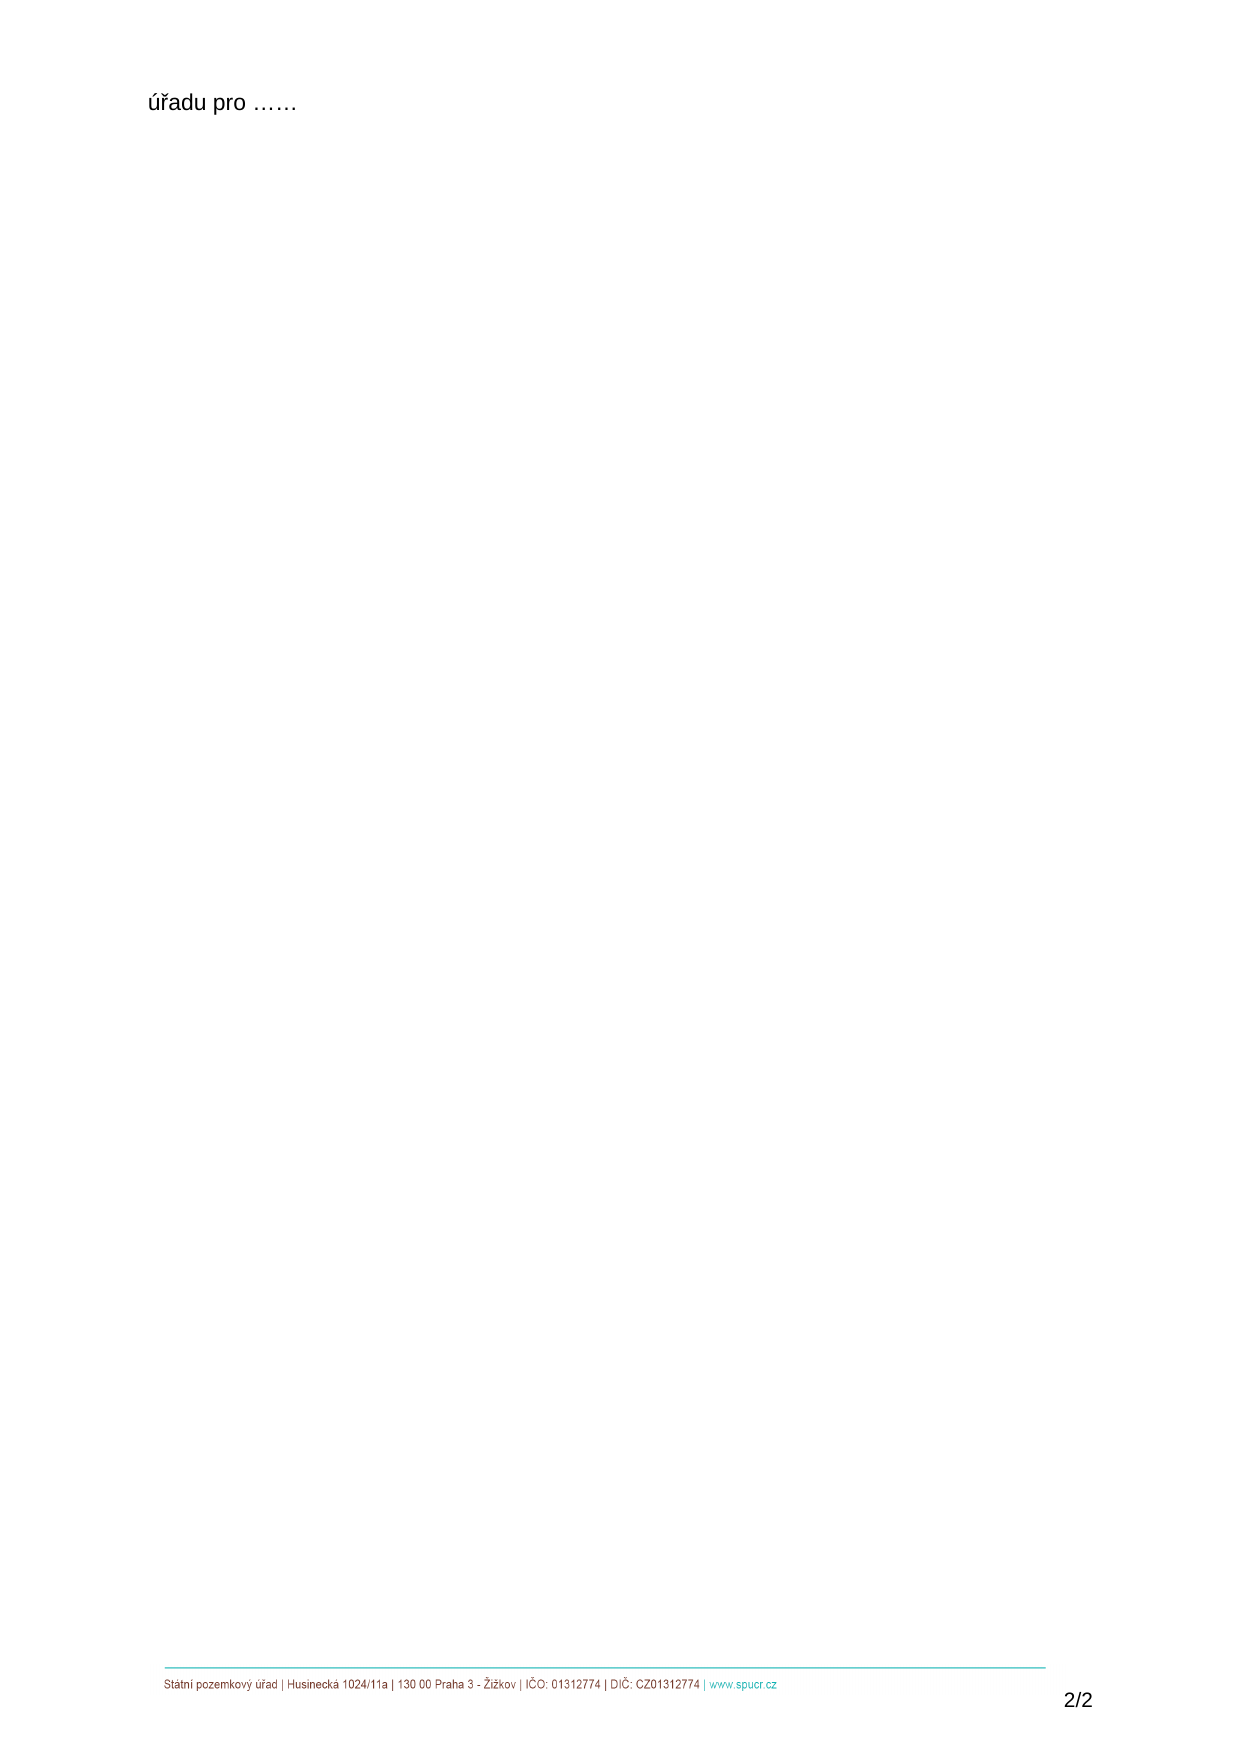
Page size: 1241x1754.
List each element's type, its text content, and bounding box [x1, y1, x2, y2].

text úřadu pro …… [148, 89, 1093, 115]
picture [147, 1664, 1066, 1695]
